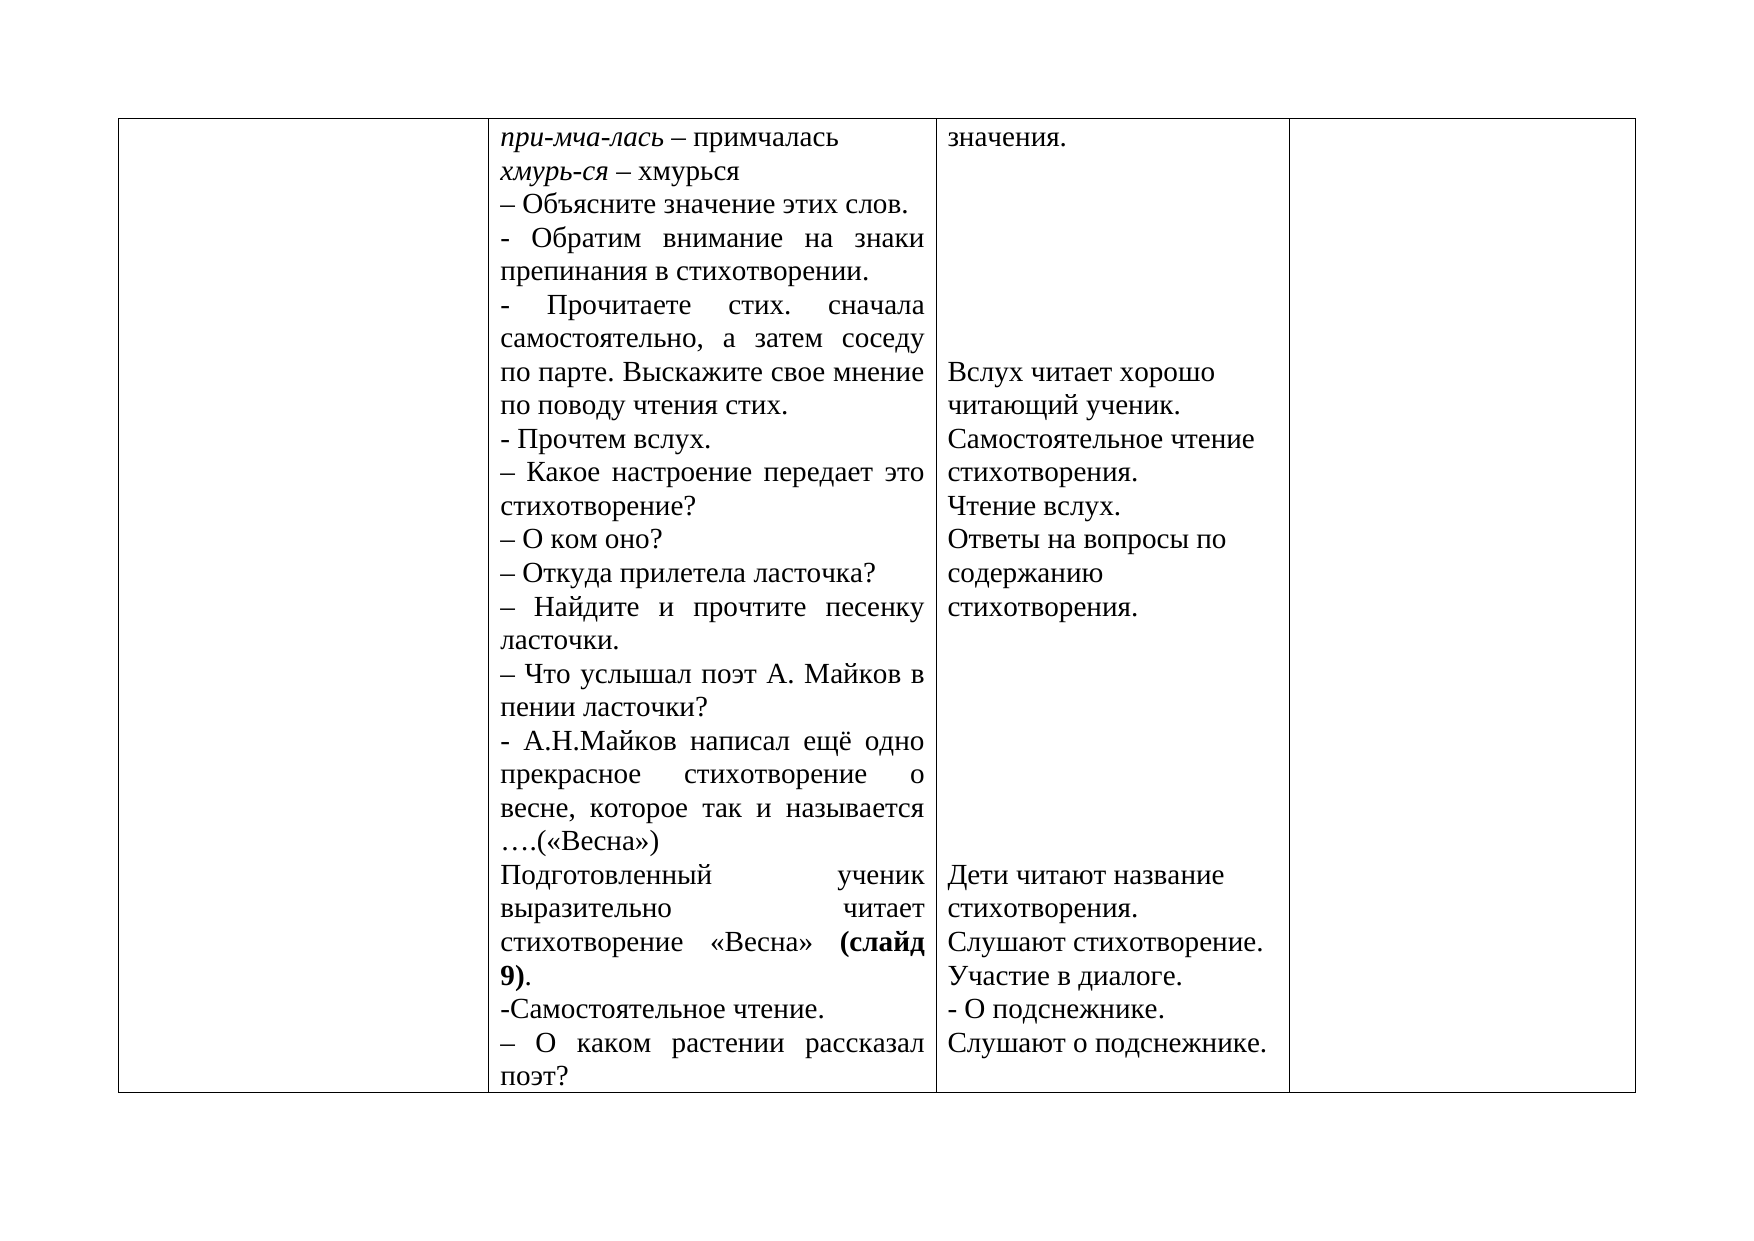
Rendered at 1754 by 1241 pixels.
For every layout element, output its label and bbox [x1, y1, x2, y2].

table_cell [489, 119, 936, 1092]
table_cell [119, 119, 488, 1092]
table_cell [937, 119, 1289, 1092]
table_cell [1290, 119, 1635, 1092]
